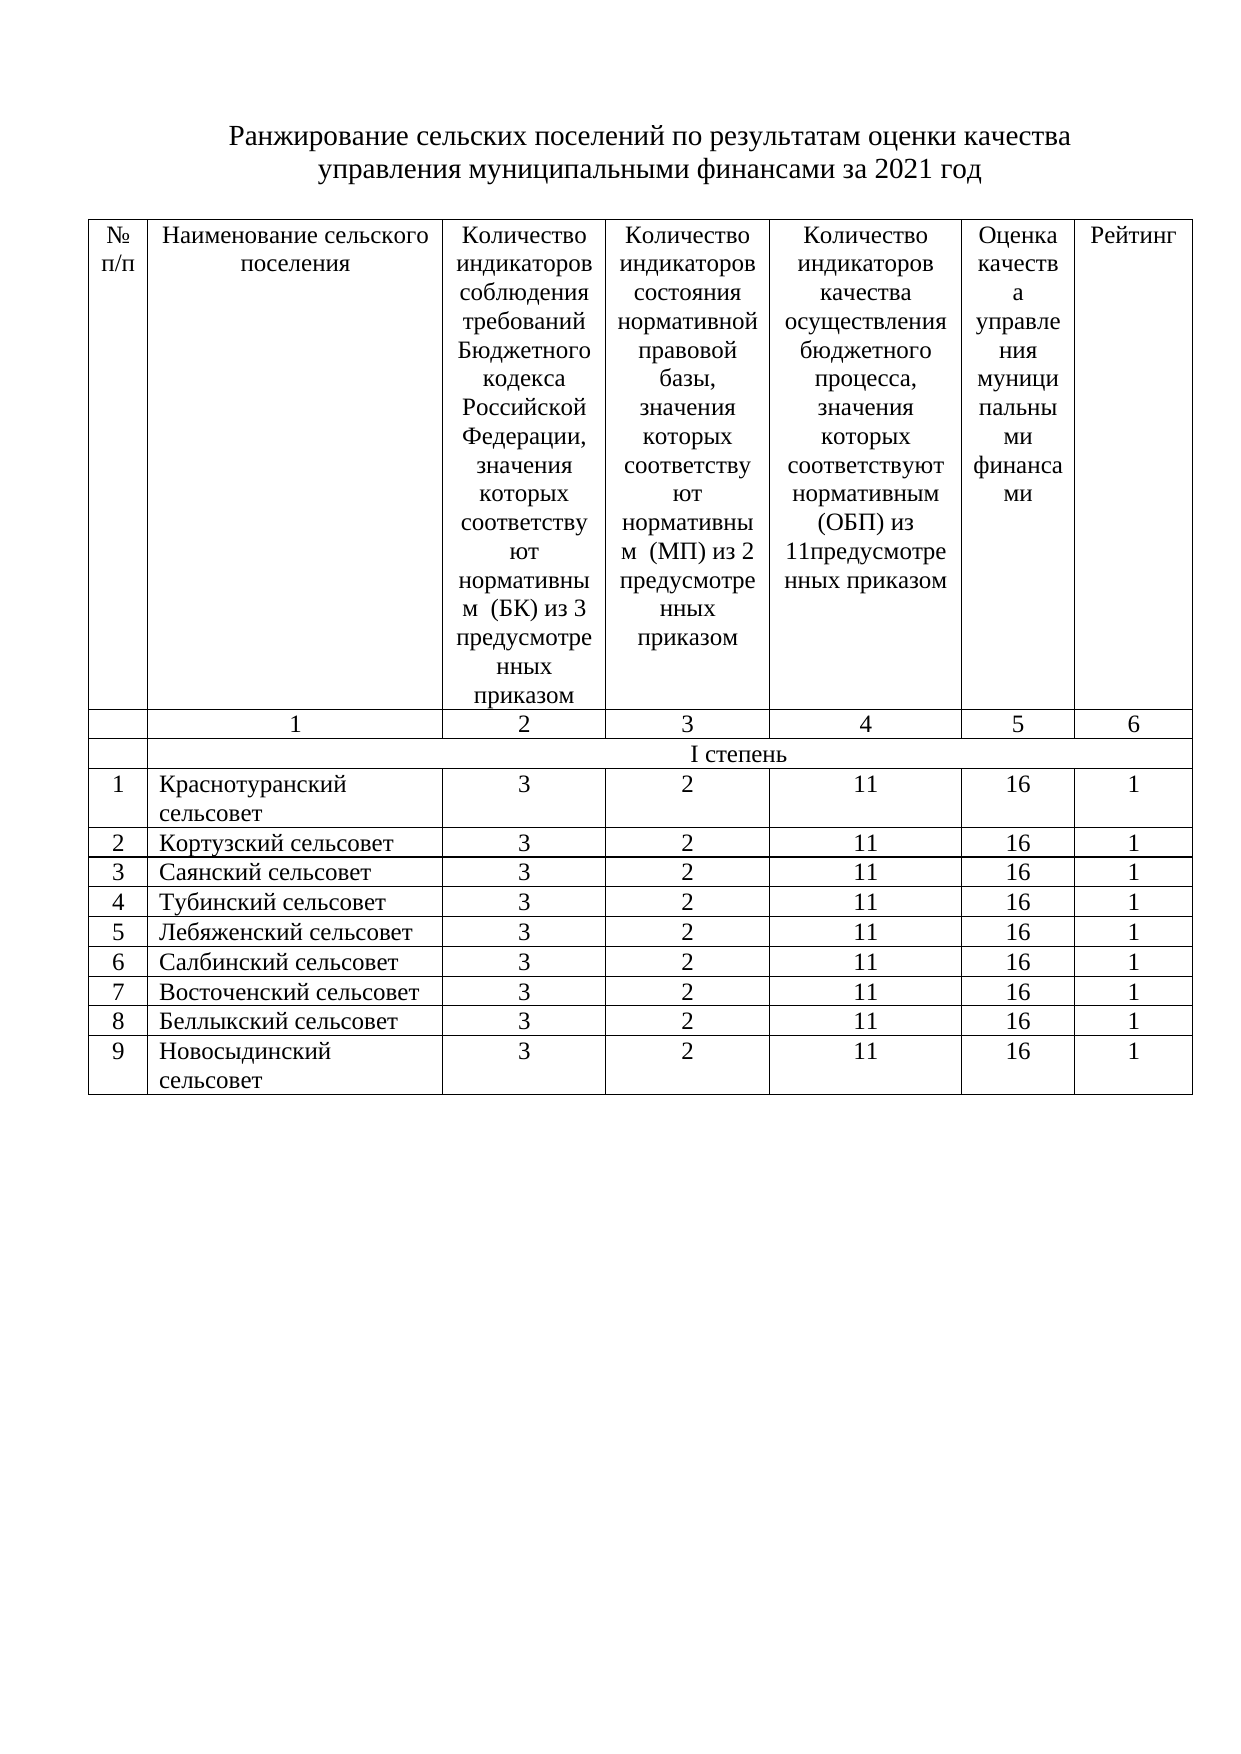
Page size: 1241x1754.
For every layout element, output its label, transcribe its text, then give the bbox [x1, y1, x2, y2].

table_cell 11 [770, 858, 961, 886]
table_cell 16 [962, 828, 1074, 856]
table_cell 11 [770, 917, 961, 946]
table_cell 6 [1075, 710, 1192, 738]
table_cell 11 [770, 947, 961, 976]
table_cell 3 [443, 917, 605, 946]
table_cell 11 [770, 977, 961, 1005]
table_cell Салбинский сельсовет [148, 947, 442, 976]
table_cell 16 [962, 1006, 1074, 1035]
table_cell Краснотуранский сельсовет [148, 769, 442, 827]
table_cell 1 [1075, 977, 1192, 1005]
table_cell Новосыдинский сельсовет [148, 1036, 442, 1094]
table_cell Беллыкский сельсовет [148, 1006, 442, 1035]
table_cell 11 [770, 1006, 961, 1035]
table_cell Саянский сельсовет [148, 858, 442, 886]
table_cell 3 [443, 1036, 605, 1094]
table_header Оценка качества управления муниципальными финансами [962, 220, 1074, 708]
table_cell 1 [1075, 1036, 1192, 1094]
table_cell Восточенский сельсовет [148, 977, 442, 1005]
table_cell 3 [443, 828, 605, 856]
text Ранжирование сельских поселений по результатам оценки качества управления муниципальными финансами за 2021 год [177, 118, 1122, 185]
table_cell 11 [770, 887, 961, 916]
table_cell 2 [606, 1036, 769, 1094]
table_cell 16 [962, 977, 1074, 1005]
table_cell 2 [89, 828, 147, 856]
table_cell [89, 710, 147, 738]
table_cell 1 [1075, 1006, 1192, 1035]
table_cell Лебяженский сельсовет [148, 917, 442, 946]
table_cell I степень [148, 739, 1192, 768]
table_cell 9 [89, 1036, 147, 1094]
table_cell [89, 739, 147, 768]
table_cell 8 [89, 1006, 147, 1035]
table_cell 3 [606, 710, 769, 738]
table_cell 1 [1075, 828, 1192, 856]
table_cell 2 [606, 887, 769, 916]
table_cell 3 [443, 977, 605, 1005]
table_cell 1 [1075, 858, 1192, 886]
table_cell 2 [606, 977, 769, 1005]
table_cell 2 [606, 769, 769, 827]
table_cell 1 [1075, 769, 1192, 827]
table_cell 16 [962, 769, 1074, 827]
table_cell 1 [1075, 917, 1192, 946]
table_cell 16 [962, 858, 1074, 886]
table_cell 7 [89, 977, 147, 1005]
table_cell 2 [443, 710, 605, 738]
table_header Рейтинг [1075, 220, 1192, 708]
table_header Количество индикаторов состояния нормативной правовой базы, значения которых соответствуют нормативным (МП) из 2 предусмотренных приказом [606, 220, 769, 708]
table_cell 3 [443, 858, 605, 886]
table_cell 2 [606, 858, 769, 886]
table_cell 4 [770, 710, 961, 738]
table_cell 3 [443, 1006, 605, 1035]
table_cell 2 [606, 917, 769, 946]
table_cell 2 [606, 947, 769, 976]
table_cell 3 [443, 887, 605, 916]
table_cell 2 [606, 1006, 769, 1035]
table_cell 1 [89, 769, 147, 827]
table_cell 5 [962, 710, 1074, 738]
table_cell 16 [962, 947, 1074, 976]
table_cell 6 [89, 947, 147, 976]
table_cell 5 [89, 917, 147, 946]
table_cell 11 [770, 1036, 961, 1094]
table_cell 1 [1075, 887, 1192, 916]
table_cell 11 [770, 769, 961, 827]
table_cell 16 [962, 887, 1074, 916]
table_cell 3 [443, 947, 605, 976]
table_header Количество индикаторов качества осуществления бюджетного процесса, значения которых соответствуют нормативным (ОБП) из 11предусмотренных приказом [770, 220, 961, 708]
table_cell 11 [770, 828, 961, 856]
table_cell 1 [148, 710, 442, 738]
table_cell 2 [606, 828, 769, 856]
table_cell 3 [89, 858, 147, 886]
table_cell Тубинский сельсовет [148, 887, 442, 916]
table_header № п/п [89, 220, 147, 708]
table_cell Кортузский сельсовет [148, 828, 442, 856]
table_cell 16 [962, 1036, 1074, 1094]
table_cell 4 [89, 887, 147, 916]
table_header Количество индикаторов соблюдения требований Бюджетного кодекса Российской Федерации, значения которых соответствуют нормативным (БК) из 3 предусмотренных приказом [443, 220, 605, 708]
table_cell 16 [962, 917, 1074, 946]
table_header Наименование сельского поселения [148, 220, 442, 708]
table_cell 3 [443, 769, 605, 827]
table_cell 1 [1075, 947, 1192, 976]
